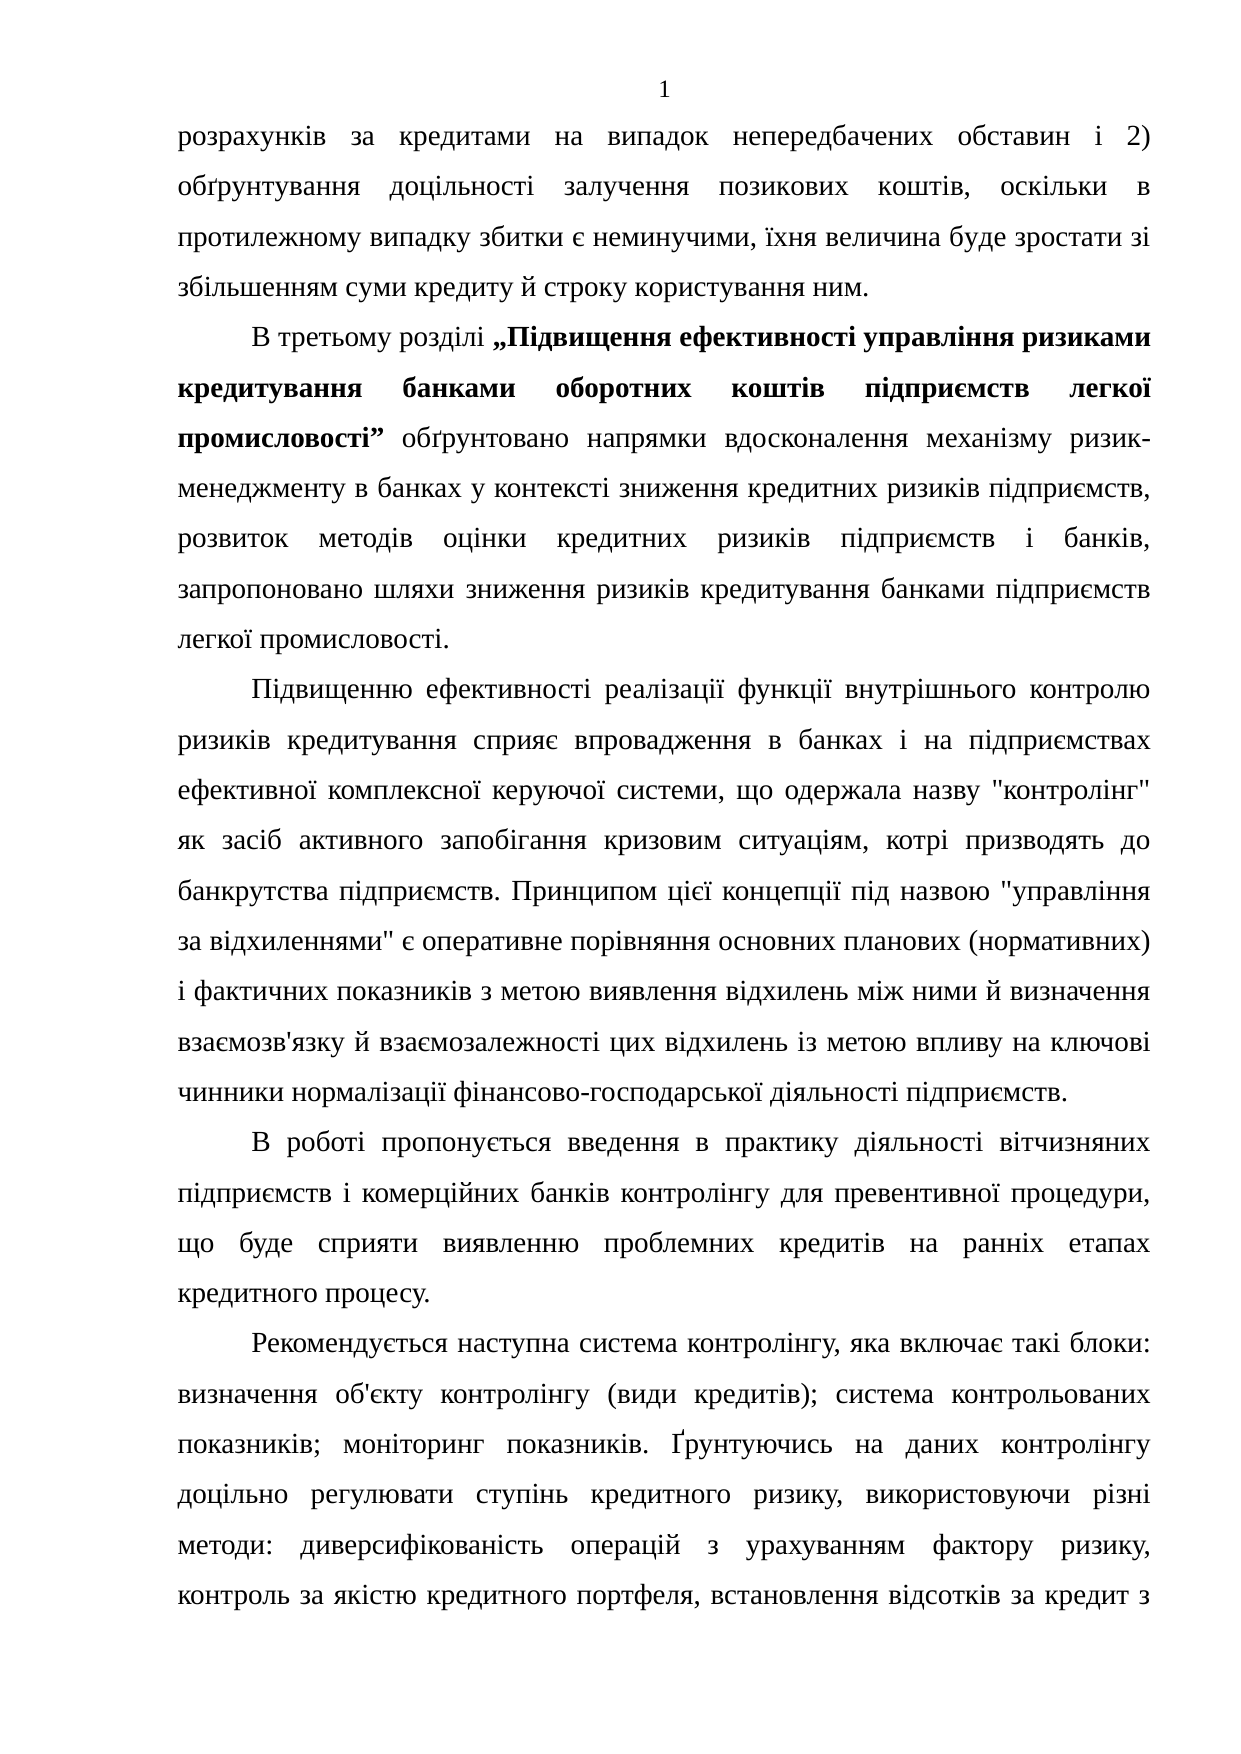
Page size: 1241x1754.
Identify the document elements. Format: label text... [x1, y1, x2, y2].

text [177, 118, 1152, 303]
list В третьому розділі „Підвищення ефективності управління ризиками кредитування банками оборотних коштів підприємств легкої промисловості” обґрунтовано напрямки вдосконалення механізму ризик-менеджменту в банках у контексті зниження кредитних ризиків підприємств, розвиток методів оцінки кредитних ризиків підприємств і банків, запропоновано шляхи зниження ризиків кредитування банками підприємств легкої промисловості. [177, 319, 1152, 655]
list Підвищенню ефективності реалізації функції внутрішнього контролю ризиків кредитування сприяє впровадження в банках і на підприємствах ефективної комплексної керуючої системи, що одержала назву "контролінг" як засіб активного запобігання кризовим ситуаціям, котрі призводять до банкрутства підприємств. Принципом цієї концепції під назвою "управління за відхиленнями" є оперативне порівняння основних планових (нормативних) і фактичних показників з метою виявлення відхилень між ними й визначення взаємозв'язку й взаємозалежності цих відхилень із метою впливу на ключові чинники нормалізації фінансово-господарської діяльності підприємств. [177, 672, 1152, 1108]
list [177, 1326, 1152, 1611]
list В роботі пропонується введення в практику діяльності вітчизняних підприємств і комерційних банків контролінгу для превентивної процедури, що буде сприяти виявленню проблемних кредитів на ранніх етапах кредитного процесу. [177, 1124, 1152, 1309]
